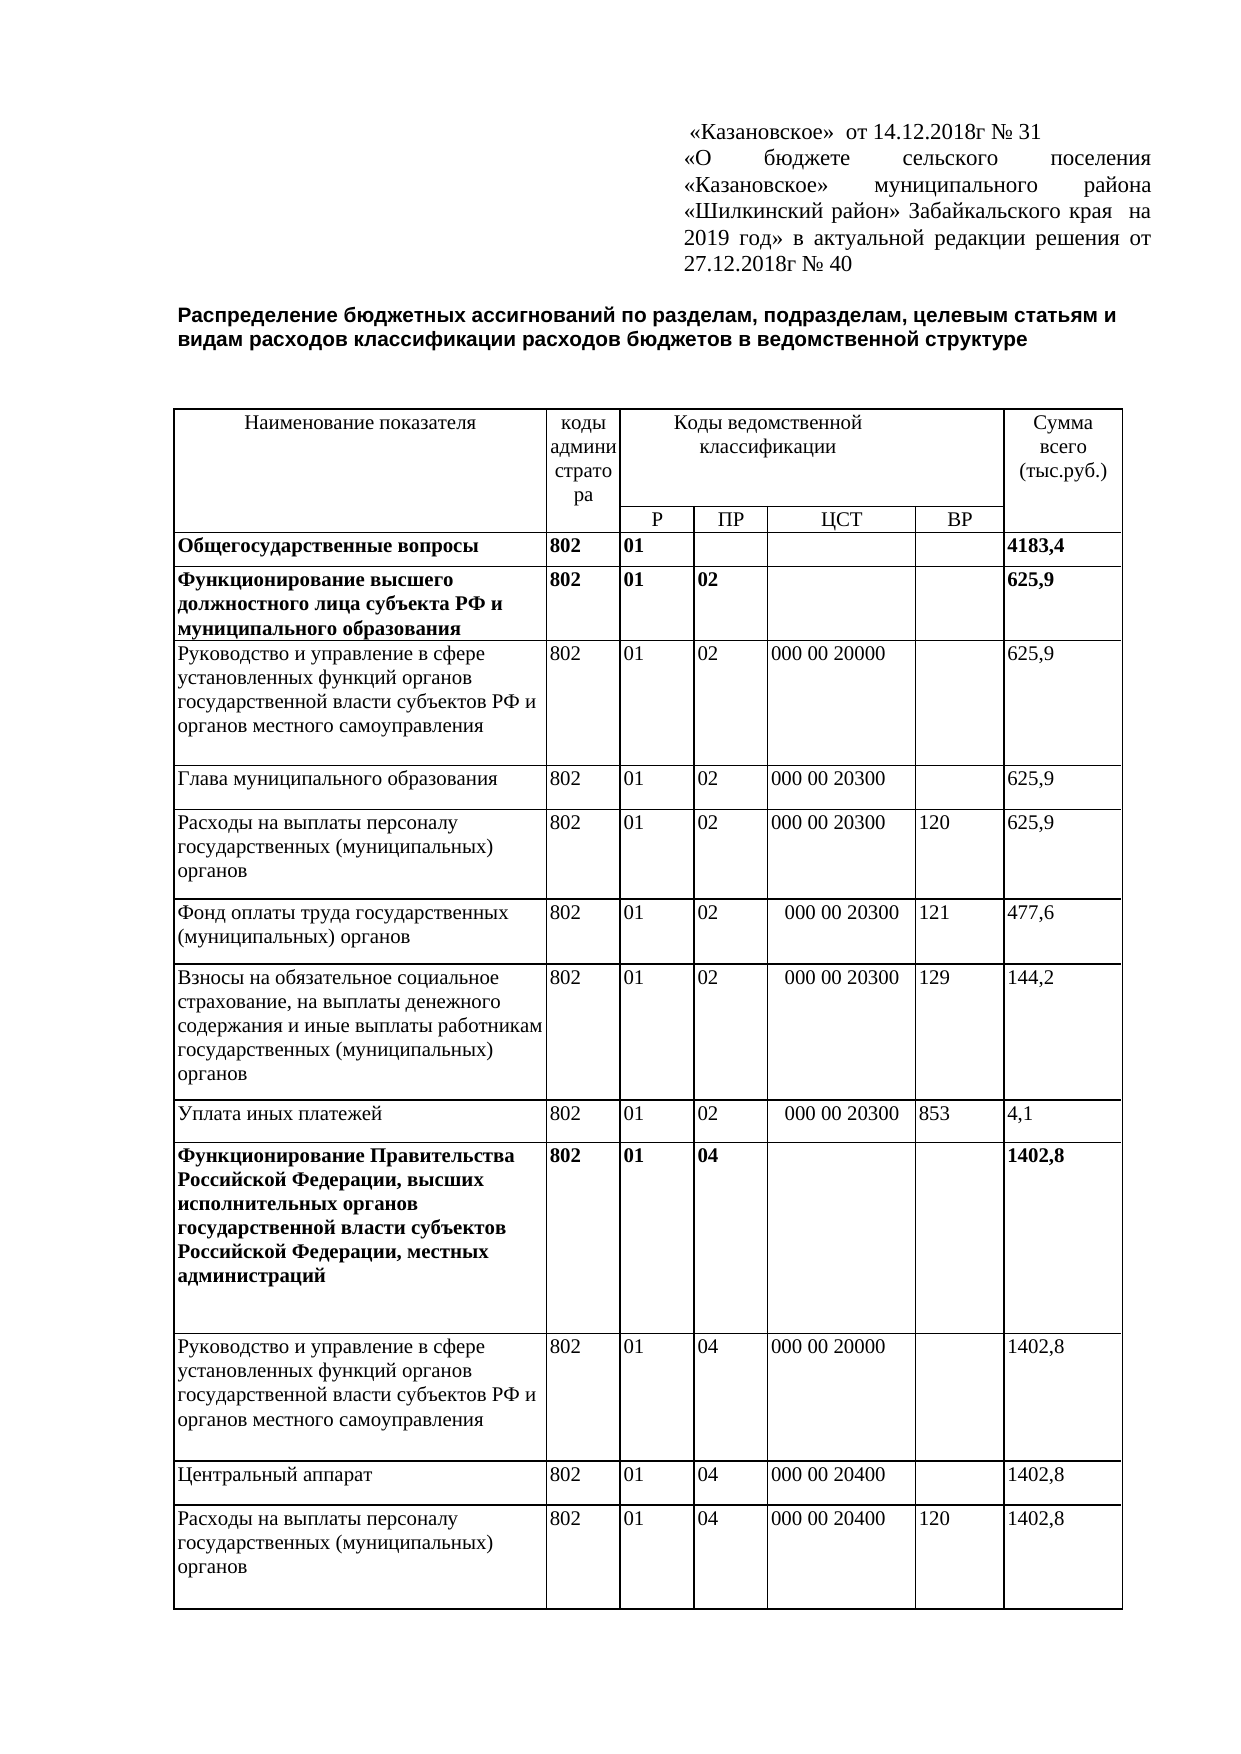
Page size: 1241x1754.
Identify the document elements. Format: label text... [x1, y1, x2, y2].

table_cell 1402,8 [1005, 1141, 1122, 1333]
table_cell Фонд оплаты труда государственных (муниципальных) органов [175, 900, 546, 963]
table_cell Расходы на выплаты персоналу государственных (муниципальных) органов [175, 810, 546, 898]
table_cell 000 00 20000 [768, 1334, 915, 1460]
table_cell [768, 533, 915, 566]
table_cell 000 00 20300 [768, 965, 915, 1099]
table_cell 4,1 [1005, 1099, 1122, 1141]
table_cell [916, 1143, 1003, 1333]
table_cell 625,9 [1005, 765, 1122, 808]
table_cell 04 [695, 1334, 767, 1460]
table_cell 02 [695, 900, 767, 963]
table_header Сумма всего (тыс.руб.) [1005, 410, 1122, 506]
table_cell [916, 533, 1003, 566]
table_cell [768, 567, 915, 639]
table_cell 802 [547, 1462, 619, 1504]
table_cell 02 [695, 567, 767, 639]
table_cell Глава муниципального образования [175, 766, 546, 808]
table_cell Общегосударственные вопросы [175, 533, 546, 566]
table_cell 04 [695, 1506, 767, 1608]
table_cell 802 [547, 965, 619, 1099]
table_cell 01 [621, 1334, 693, 1460]
table_cell [916, 766, 1003, 808]
table_cell 802 [547, 766, 619, 808]
table_cell 625,9 [1005, 566, 1122, 639]
table_cell 477,6 [1005, 898, 1122, 963]
table_cell Руководство и управление в сфере установленных функций органов государственной власти субъектов РФ и органов местного самоуправления [175, 1334, 546, 1460]
table_cell 129 [916, 965, 1003, 1099]
table_cell 802 [547, 641, 619, 765]
table_cell Руководство и управление в сфере установленных функций органов государственной власти субъектов РФ и органов местного самоуправления [175, 641, 546, 765]
table_cell 02 [695, 766, 767, 808]
table_cell 04 [695, 1143, 767, 1333]
table_cell [916, 1462, 1003, 1504]
text Распределение бюджетных ассигнований по разделам, подразделам, целевым статьям и видам расходов классификации расходов бюджетов в ведомственной структуре [177, 303, 1152, 351]
table_cell 01 [621, 567, 693, 639]
table_header Коды ведомственной классификации [621, 410, 915, 506]
table_cell 02 [695, 1101, 767, 1141]
table_header Наименование показателя [175, 410, 546, 506]
table_cell 01 [621, 533, 693, 566]
table_cell 802 [547, 533, 619, 566]
table_cell 625,9 [1005, 640, 1122, 765]
table_cell ЦСТ [768, 507, 915, 531]
table_cell 01 [621, 900, 693, 963]
table_cell [916, 1334, 1003, 1460]
text «О бюджете сельского поселения «Казановское» муниципального района «Шилкинский район» Забайкальского края на 2019 год» в актуальной редакции решения от 27.12.2018г № 40 [683, 144, 1152, 276]
table_cell Центральный аппарат [175, 1462, 546, 1504]
table_cell 01 [621, 1143, 693, 1333]
table_cell 000 00 20000 [768, 641, 915, 765]
table_cell 802 [547, 567, 619, 639]
table_cell 000 00 20400 [768, 1506, 915, 1608]
table_cell 4183,4 [1005, 531, 1122, 566]
table_header [915, 410, 1003, 506]
table_cell 625,9 [1005, 809, 1122, 898]
table_cell 1402,8 [1005, 1460, 1122, 1504]
table_cell Р [621, 507, 693, 531]
table_cell [175, 506, 546, 531]
text «Казановское» от 14.12.2018г № 31 [683, 118, 1152, 144]
table_cell 120 [916, 810, 1003, 898]
table_cell 802 [547, 1101, 619, 1141]
table_cell Функционирование Правительства Российской Федерации, высших исполнительных органов государственной власти субъектов Российской Федерации, местных администраций [175, 1143, 546, 1333]
table_cell 802 [547, 1334, 619, 1460]
table_cell 000 00 20400 [768, 1462, 915, 1504]
table_cell 802 [547, 1506, 619, 1608]
table_cell Взносы на обязательное социальное страхование, на выплаты денежного содержания и иные выплаты работникам государственных (муниципальных) органов [175, 965, 546, 1099]
table_cell 853 [916, 1101, 1003, 1141]
table_cell 02 [695, 641, 767, 765]
table_cell 120 [916, 1506, 1003, 1608]
table_cell 121 [916, 900, 1003, 963]
table_cell [1005, 506, 1122, 531]
table_cell 01 [621, 965, 693, 1099]
table_cell Расходы на выплаты персоналу государственных (муниципальных) органов [175, 1506, 546, 1608]
table_cell 01 [621, 641, 693, 765]
table_cell 01 [621, 1101, 693, 1141]
table_cell 02 [695, 810, 767, 898]
table_cell 000 00 20300 [768, 810, 915, 898]
table_cell [916, 641, 1003, 765]
table_cell 802 [547, 900, 619, 963]
table_cell 1402,8 [1005, 1504, 1122, 1608]
table_cell 802 [547, 810, 619, 898]
table_header коды администратора [547, 410, 619, 506]
table_cell 01 [621, 766, 693, 808]
table_cell Функционирование высшего должностного лица субъекта РФ и муниципального образования [175, 567, 546, 639]
table_cell 000 00 20300 [768, 1101, 915, 1141]
table_cell 01 [621, 1462, 693, 1504]
table_cell 144,2 [1005, 963, 1122, 1099]
table_cell [916, 567, 1003, 639]
table_cell 1402,8 [1005, 1333, 1122, 1460]
table_cell Уплата иных платежей [175, 1101, 546, 1141]
table_cell [768, 1143, 915, 1333]
table_cell 01 [621, 810, 693, 898]
table_cell 802 [547, 1143, 619, 1333]
table_cell [695, 533, 767, 566]
table_cell ВР [916, 507, 1003, 531]
table_cell [547, 506, 619, 531]
table_cell 04 [695, 1462, 767, 1504]
table_cell 000 00 20300 [768, 900, 915, 963]
table_cell 02 [695, 965, 767, 1099]
table_cell 000 00 20300 [768, 766, 915, 808]
table_cell 01 [621, 1506, 693, 1608]
table_cell ПР [695, 507, 767, 531]
